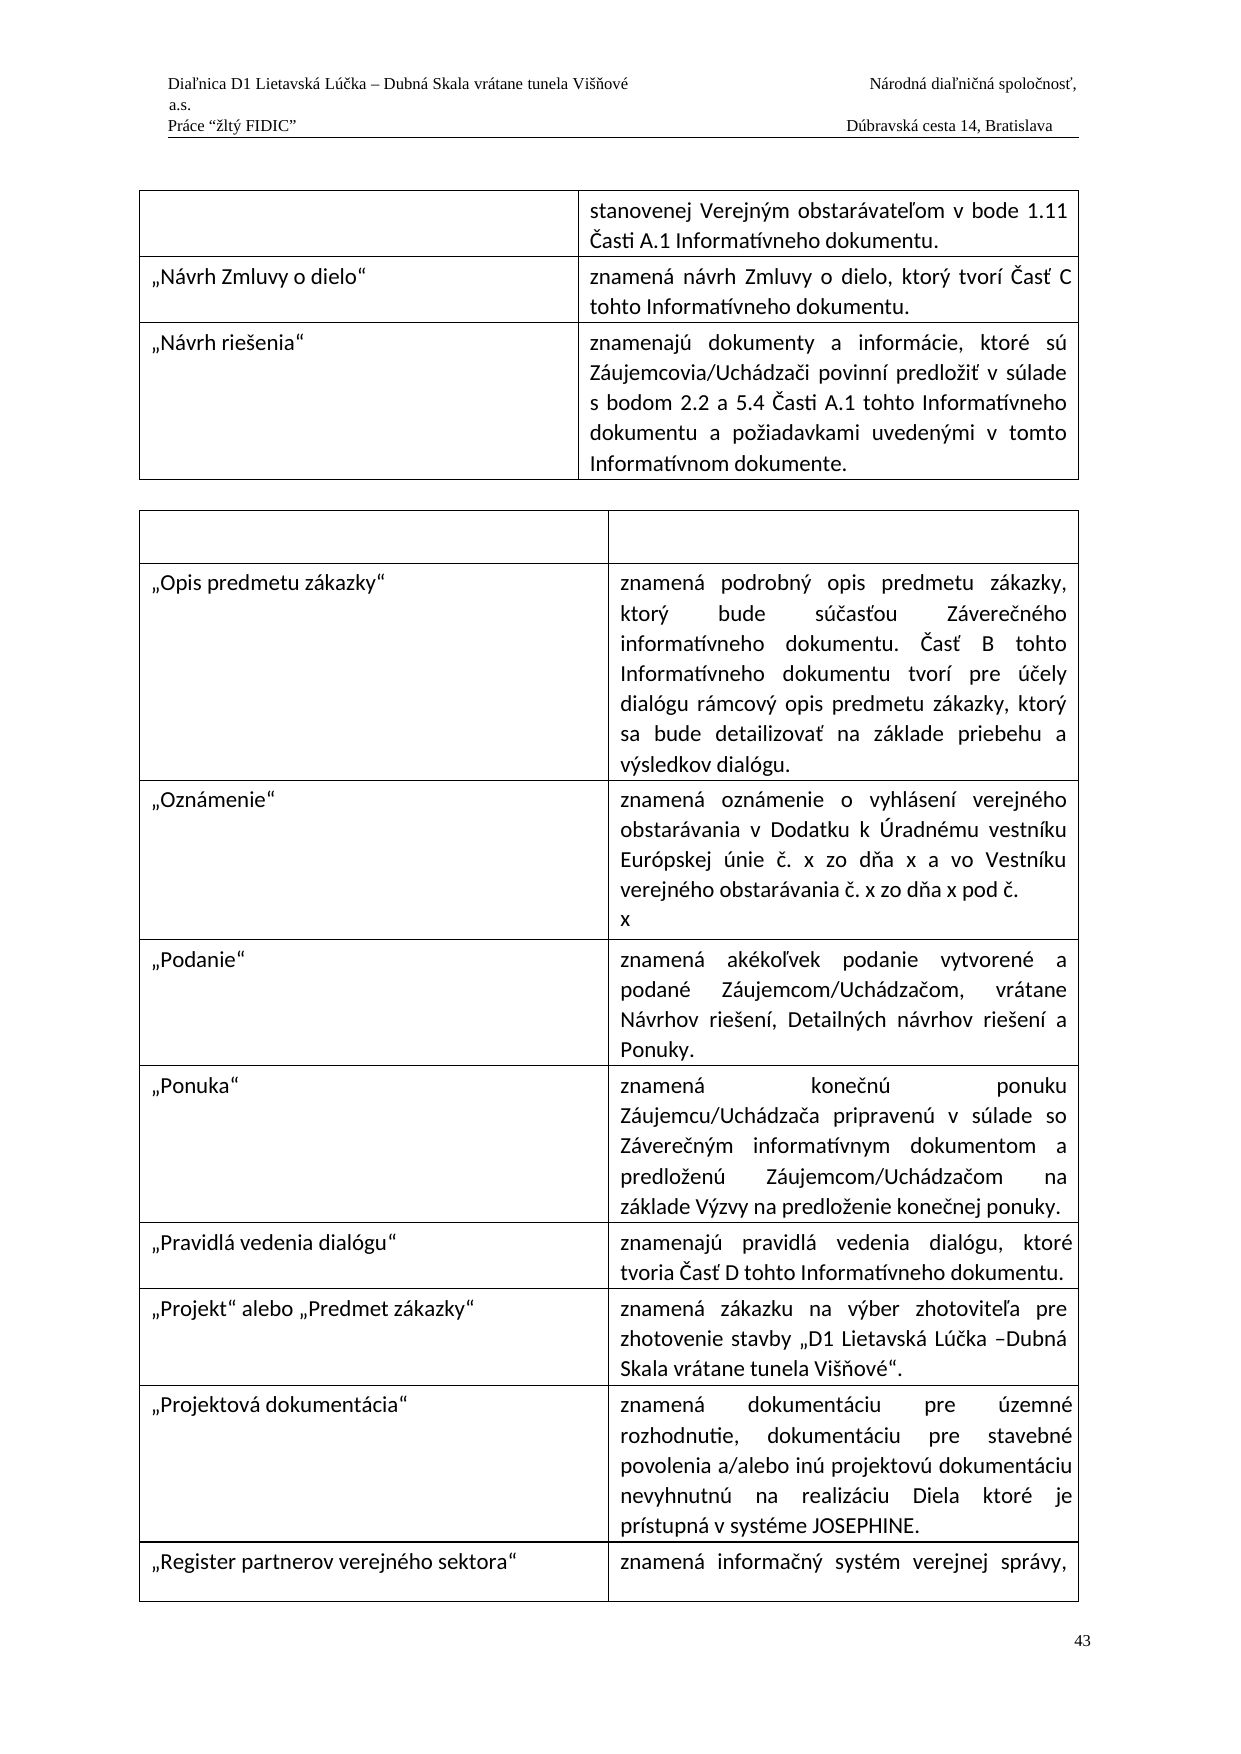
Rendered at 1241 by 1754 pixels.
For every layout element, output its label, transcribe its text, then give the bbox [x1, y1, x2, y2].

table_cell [609, 1543, 1078, 1601]
table_cell „Pravidlá vedenia dialógu“ [140, 1223, 608, 1288]
table_header [609, 511, 1078, 563]
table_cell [579, 191, 1078, 256]
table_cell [140, 191, 578, 256]
table_cell „Návrh Zmluvy o dielo“ [140, 257, 578, 322]
table_cell „Oznámenie“ [140, 781, 608, 939]
table_cell znamenajú dokumenty a informácie, ktoré sú Záujemcovia/Uchádzači povinní predložiť v súlade s bodom 2.2 a 5.4 Časti A.1 tohto Informatívneho dokumentu a požiadavkami uvedenými v tomto Informatívnom dokumente. [579, 323, 1078, 479]
table_cell znamená zákazku na výber zhotoviteľa pre zhotovenie stavby „D1 Lietavská Lúčka –Dubná Skala vrátane tunela Višňové“. [609, 1289, 1078, 1385]
table_header [140, 511, 608, 563]
table_cell „Opis predmetu zákazky“ [140, 564, 608, 780]
table_cell „Ponuka“ [140, 1066, 608, 1222]
table_cell znamená konečnú ponuku Záujemcu/Uchádzača pripravenú v súlade so Záverečným informatívnym dokumentom a predloženú Záujemcom/Uchádzačom na základe Výzvy na predloženie konečnej ponuky. [609, 1066, 1078, 1222]
table_cell „Návrh riešenia“ [140, 323, 578, 479]
table_cell „Podanie“ [140, 940, 608, 1065]
table_cell „Projektová dokumentácia“ [140, 1386, 608, 1541]
table_cell znamená dokumentáciu pre územné rozhodnutie, dokumentáciu pre stavebné povolenia a/alebo inú projektovú dokumentáciu nevyhnutnú na realizáciu Diela ktoré je prístupná v systéme JOSEPHINE. [609, 1386, 1078, 1541]
table_cell znamená oznámenie o vyhlásení verejného obstarávania v Dodatku k Úradnému vestníku Európskej únie č. x zo dňa x a vo Vestníku verejného obstarávania č. x zo dňa x pod č. x [609, 781, 1078, 939]
table_cell znamená podrobný opis predmetu zákazky, ktorý bude súčasťou Záverečného informatívneho dokumentu. Časť B tohto Informatívneho dokumentu tvorí pre účely dialógu rámcový opis predmetu zákazky, ktorý sa bude detailizovať na základe priebehu a výsledkov dialógu. [609, 564, 1078, 780]
table_cell znamená akékoľvek podanie vytvorené a podané Záujemcom/Uchádzačom, vrátane Návrhov riešení, Detailných návrhov riešení a Ponuky. [609, 940, 1078, 1065]
table_cell „Projekt“ alebo „Predmet zákazky“ [140, 1289, 608, 1385]
table_cell znamenajú pravidlá vedenia dialógu, ktoré tvoria Časť D tohto Informatívneho dokumentu. [609, 1223, 1078, 1288]
table_cell znamená návrh Zmluvy o dielo, ktorý tvorí Časť C tohto Informatívneho dokumentu. [579, 257, 1078, 322]
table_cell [140, 1543, 608, 1601]
